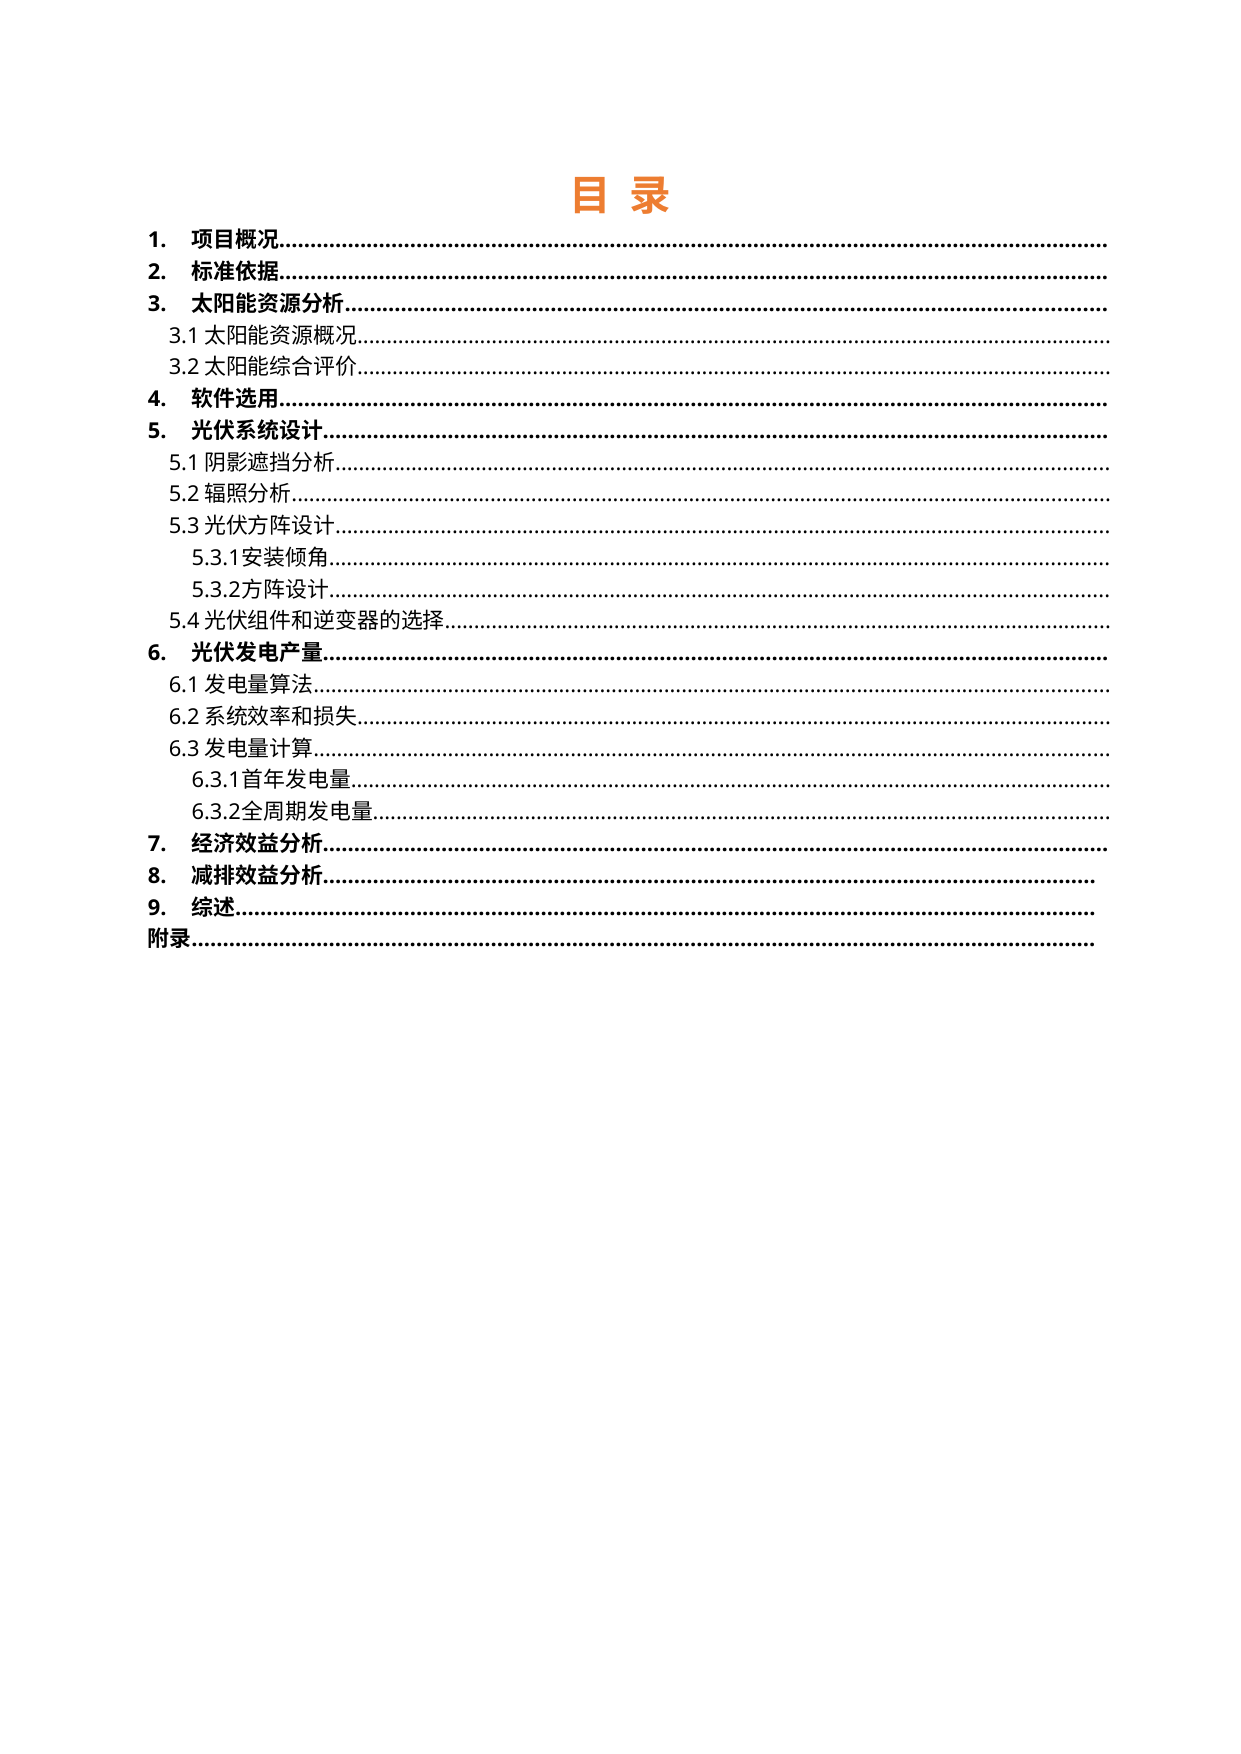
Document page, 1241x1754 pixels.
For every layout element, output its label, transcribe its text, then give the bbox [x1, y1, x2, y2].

text 5.2 辐照分析 4 [168, 476, 1092, 508]
text 7. 经济效益分析 8 [148, 826, 1092, 858]
text 6.3 发电量计算 7 [168, 731, 1092, 762]
text 附录 11 [148, 921, 1092, 953]
text 3. 太阳能资源分析 1 [148, 286, 1092, 318]
text 6.3.2 全周期发电量 7 [169, 794, 1092, 826]
text 目 录 [148, 162, 1092, 222]
text 8. 减排效益分析 10 [148, 858, 1092, 889]
text 2. 标准依据 1 [148, 254, 1092, 286]
text 5.1 阴影遮挡分析 4 [168, 445, 1092, 476]
text 4. 软件选用 3 [148, 381, 1092, 413]
text 6.1 发电量算法 6 [168, 667, 1092, 699]
text 5. 光伏系统设计 4 [148, 413, 1092, 445]
text 5.3.1 安装倾角 5 [169, 540, 1092, 572]
text 6. 光伏发电产量 6 [148, 635, 1092, 667]
text 3.1 太阳能资源概况 1 [168, 318, 1092, 349]
text 1. 项目概况 1 [148, 222, 1092, 254]
text 5.3 光伏方阵设计 4 [168, 508, 1092, 540]
text 3.2 太阳能综合评价 2 [168, 349, 1092, 381]
text 9. 综述 10 [148, 889, 1092, 921]
text 5.4 光伏组件和逆变器的选择 5 [168, 603, 1092, 635]
text 6.3.1 首年发电量 7 [169, 762, 1092, 794]
text 6.2 系统效率和损失 6 [168, 699, 1092, 731]
text 5.3.2 方阵设计 5 [169, 572, 1092, 603]
